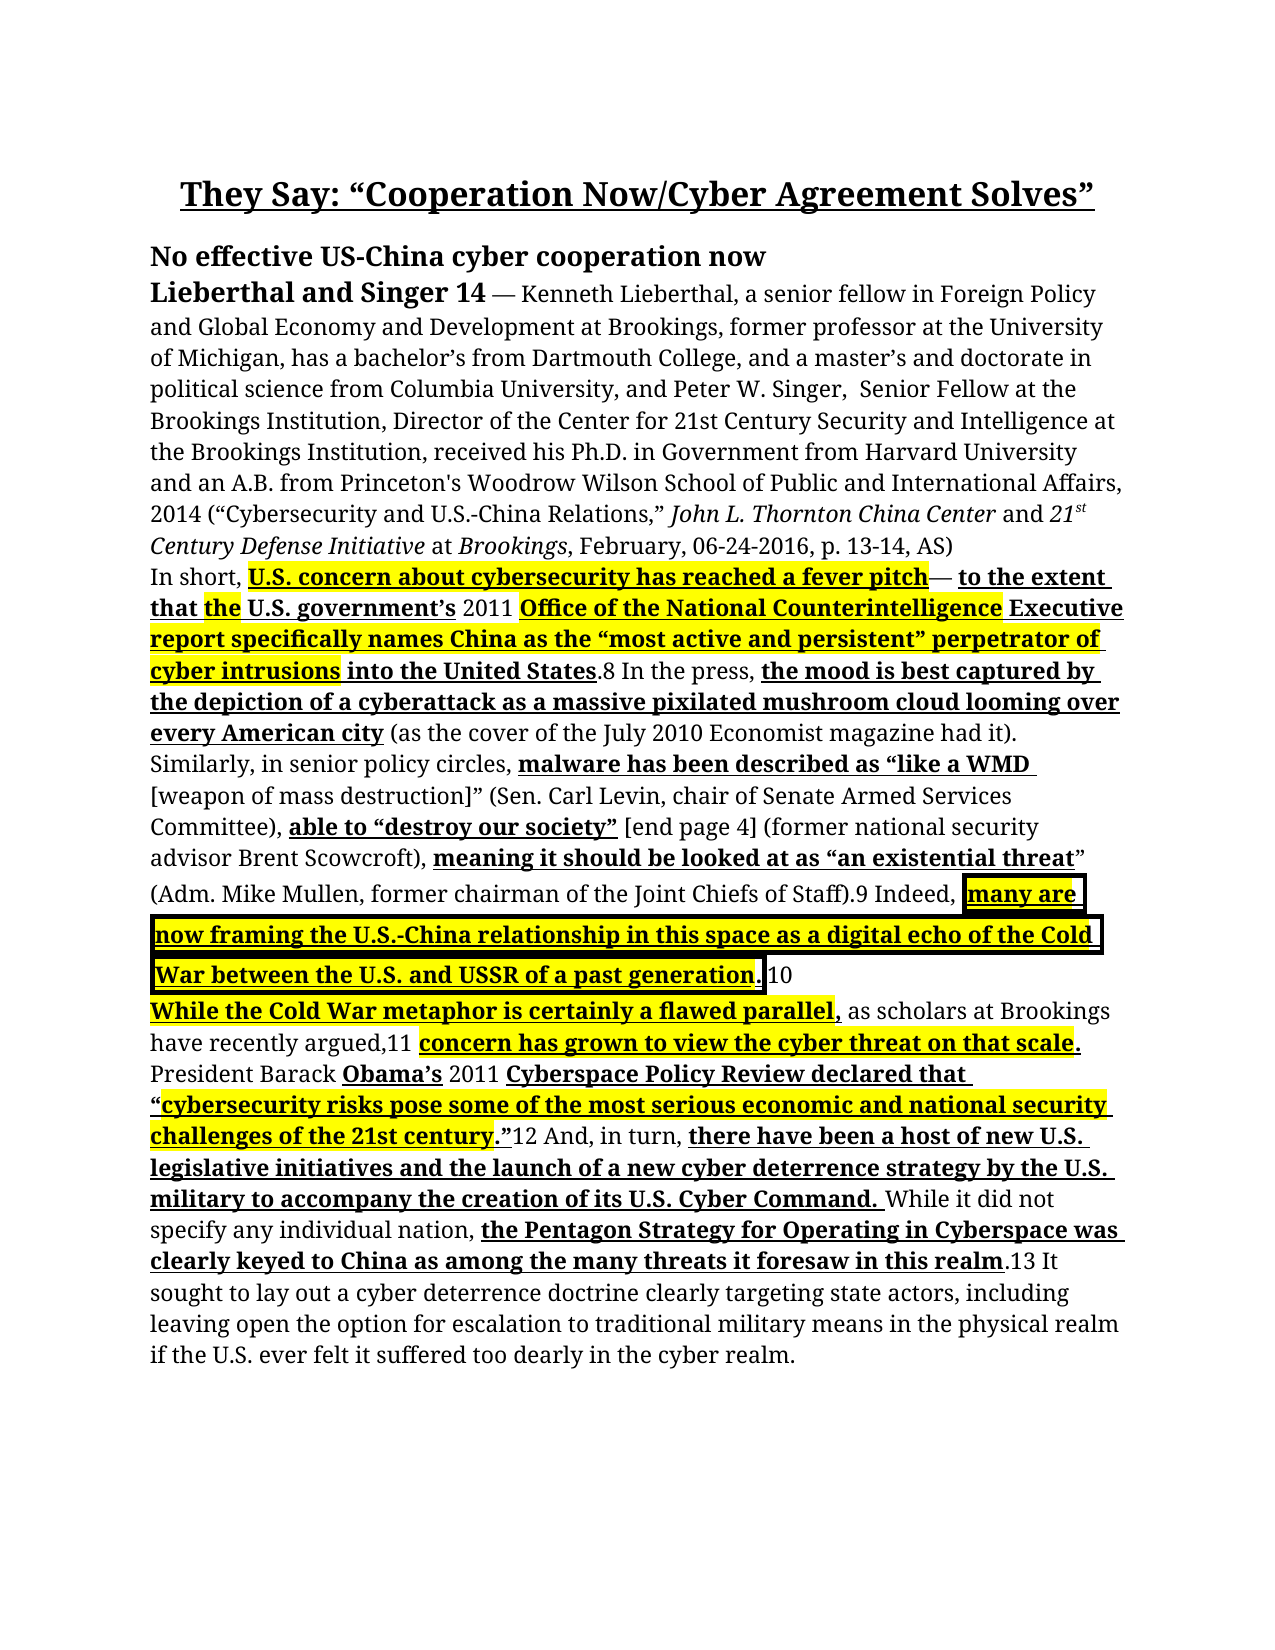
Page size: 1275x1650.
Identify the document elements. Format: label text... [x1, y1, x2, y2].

text While the Cold War metaphor is certainly a flawed parallel, as scholars at Brookings have recently argued,11 concern has grown to view the cyber threat on that scale. President Barack Obama’s 2011 Cyberspace Policy Review declared that “cybersecurity risks pose some of the most serious economic and national security challenges of the 21st century.”12 And, in turn, there have been a host of new U.S. legislative initiatives and the launch of a new cyber deterrence strategy by the U.S. military to accompany the creation of its U.S. Cyber Command. While it did not specify any individual nation, the Pentagon Strategy for Operating in Cyberspace was clearly keyed to China as among the many threats it foresaw in this realm.13 It sought to lay out a cyber deterrence doctrine clearly targeting state actors, including leaving open the option for escalation to traditional military means in the physical realm if the U.S. ever felt it suffered too dearly in the cyber realm. [150, 995, 1125, 1370]
text In short, U.S. concern about cybersecurity has reached a fever pitch— to the extent that the U.S. government’s 2011 Office of the National Counterintelligence Executive report specifically names China as the “most active and persistent” perpetrator of cyber intrusions into the United States.8 In the press, the mood is best captured by the depiction of a cyberattack as a massive pixilated mushroom cloud looming over every American city (as the cover of the July 2010 Economist magazine had it). Similarly, in senior policy circles, malware has been described as “like a WMD [weapon of mass destruction]” (Sen. Carl Levin, chair of Senate Armed Services Committee), able to “destroy our society” [end page 4] (former national security advisor Brent Scowcroft), meaning it should be looked at as “an existential threat” (Adm. Mike Mullen, former chairman of the Joint Chiefs of Staff).9 Indeed, many are now framing the U.S.-China relationship in this space as a digital echo of the Cold War between the U.S. and USSR of a past generation.10 [150, 561, 1125, 995]
subtitle No effective US-China cyber cooperation now [150, 237, 1125, 274]
text Lieberthal and Singer 14 — Kenneth Lieberthal, a senior fellow in Foreign Policy and Global Economy and Development at Brookings, former professor at the University of Michigan, has a bachelor’s from Dartmouth College, and a master’s and doctorate in political science from Columbia University, and Peter W. Singer, Senior Fellow at the Brookings Institution, Director of the Center for 21st Century Security and Intelligence at the Brookings Institution, received his Ph.D. in Government from Harvard University and an A.B. from Princeton's Woodrow Wilson School of Public and International Affairs, 2014 (“Cybersecurity and U.S.-China Relations,” John L. Thornton China Center and 21st Century Defense Initiative at Brookings, February, 06-24-2016, p. 13-14, AS) [150, 274, 1125, 561]
subtitle They Say: “Cooperation Now/Cyber Agreement Solves” [150, 171, 1125, 216]
